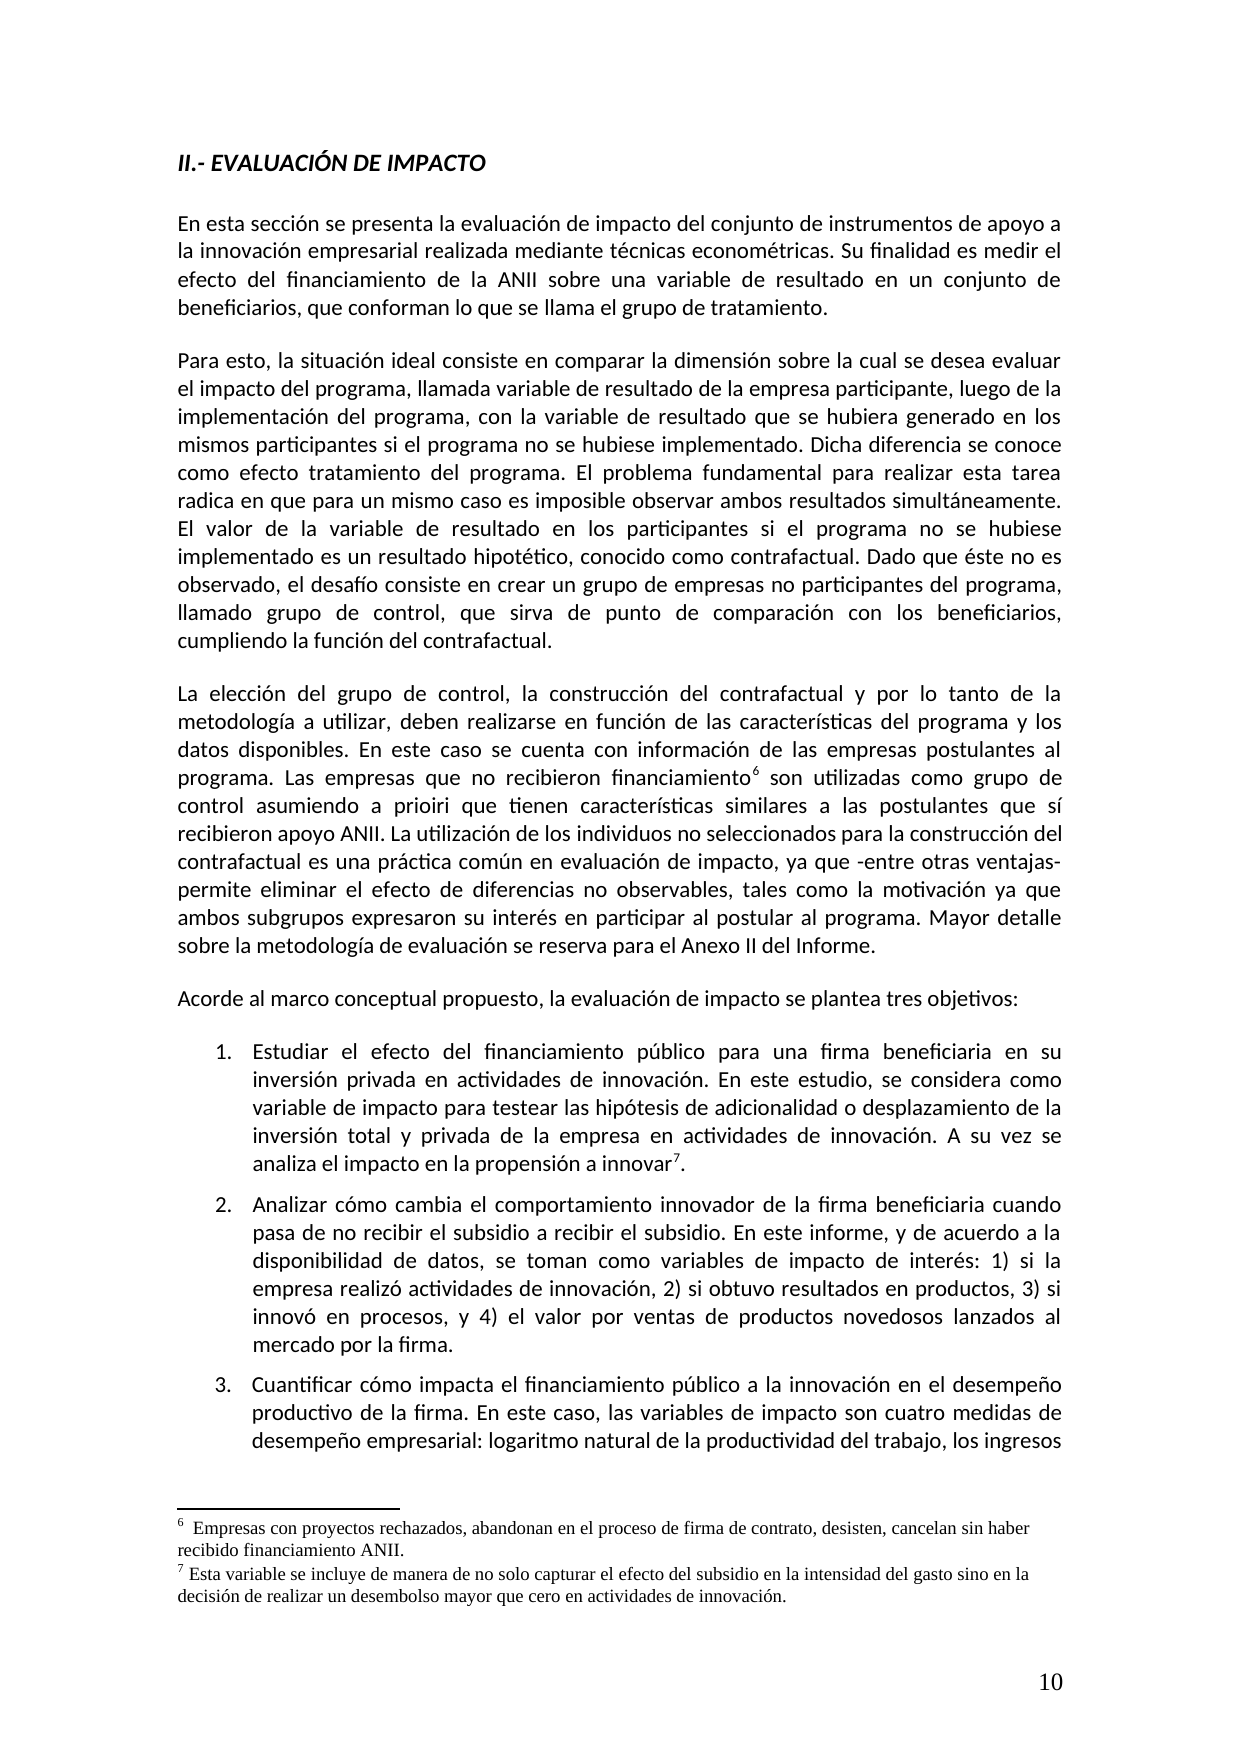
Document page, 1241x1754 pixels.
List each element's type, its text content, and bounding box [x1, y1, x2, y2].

text Para esto, la situación ideal consiste en comparar la dimensión sobre la cual se desea evaluar el impacto del programa, llamada variable de resultado de la empresa participante, luego de la implementación del programa, con la variable de resultado que se hubiera generado en los mismos participantes si el programa no se hubiese implementado. Dicha diferencia se conoce como efecto tratamiento del programa. El problema fundamental para realizar esta tarea radica en que para un mismo caso es imposible observar ambos resultados simultáneamente. El valor de la variable de resultado en los participantes si el programa no se hubiese implementado es un resultado hipotético, conocido como contrafactual. Dado que éste no es observado, el desafío consiste en crear un grupo de empresas no participantes del programa, llamado grupo de control, que sirva de punto de comparación con los beneficiarios, cumpliendo la función del contrafactual. [177, 346, 1063, 654]
text La elección del grupo de control, la construcción del contrafactual y por lo tanto de la metodología a utilizar, deben realizarse en función de las características del programa y los datos disponibles. En este caso se cuenta con información de las empresas postulantes al programa. Las empresas que no recibieron financiamiento son utilizadas como grupo de control asumiendo a prioiri que tienen características similares a las postulantes que sí recibieron apoyo ANII. La utilización de los individuos no seleccionados para la construcción del contrafactual es una práctica común en evaluación de impacto, ya que -entre otras ventajas- permite eliminar el efecto de diferencias no observables, tales como la motivación ya que ambos subgrupos expresaron su interés en participar al postular al programa. Mayor detalle sobre la metodología de evaluación se reserva para el Anexo II del Informe. [177, 679, 1063, 959]
subtitle II.- EVALUACIÓN DE IMPACTO [177, 148, 1063, 178]
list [214, 1370, 1063, 1454]
text En esta sección se presenta la evaluación de impacto del conjunto de instrumentos de apoyo a la innovación empresarial realizada mediante técnicas econométricas. Su finalidad es medir el efecto del financiamiento de la ANII sobre una variable de resultado en un conjunto de beneficiarios, que conforman lo que se llama el grupo de tratamiento. [177, 209, 1063, 321]
list Analizar cómo cambia el comportamiento innovador de la firma beneficiaria cuando pasa de no recibir el subsidio a recibir el subsidio. En este informe, y de acuerdo a la disponibilidad de datos, se toman como variables de impacto de interés: 1) si la empresa realizó actividades de innovación, 2) si obtuvo resultados en productos, 3) si innovó en procesos, y 4) el valor por ventas de productos novedosos lanzados al mercado por la firma. [215, 1190, 1063, 1358]
text Acorde al marco conceptual propuesto, la evaluación de impacto se plantea tres objetivos: [177, 984, 1063, 1012]
list Estudiar el efecto del financiamiento público para una firma beneficiaria en su inversión privada en actividades de innovación. En este estudio, se considera como variable de impacto para testear las hipótesis de adicionalidad o desplazamiento de la inversión total y privada de la empresa en actividades de innovación. A su vez se analiza el impacto en la propensión a innovar. [215, 1037, 1063, 1177]
